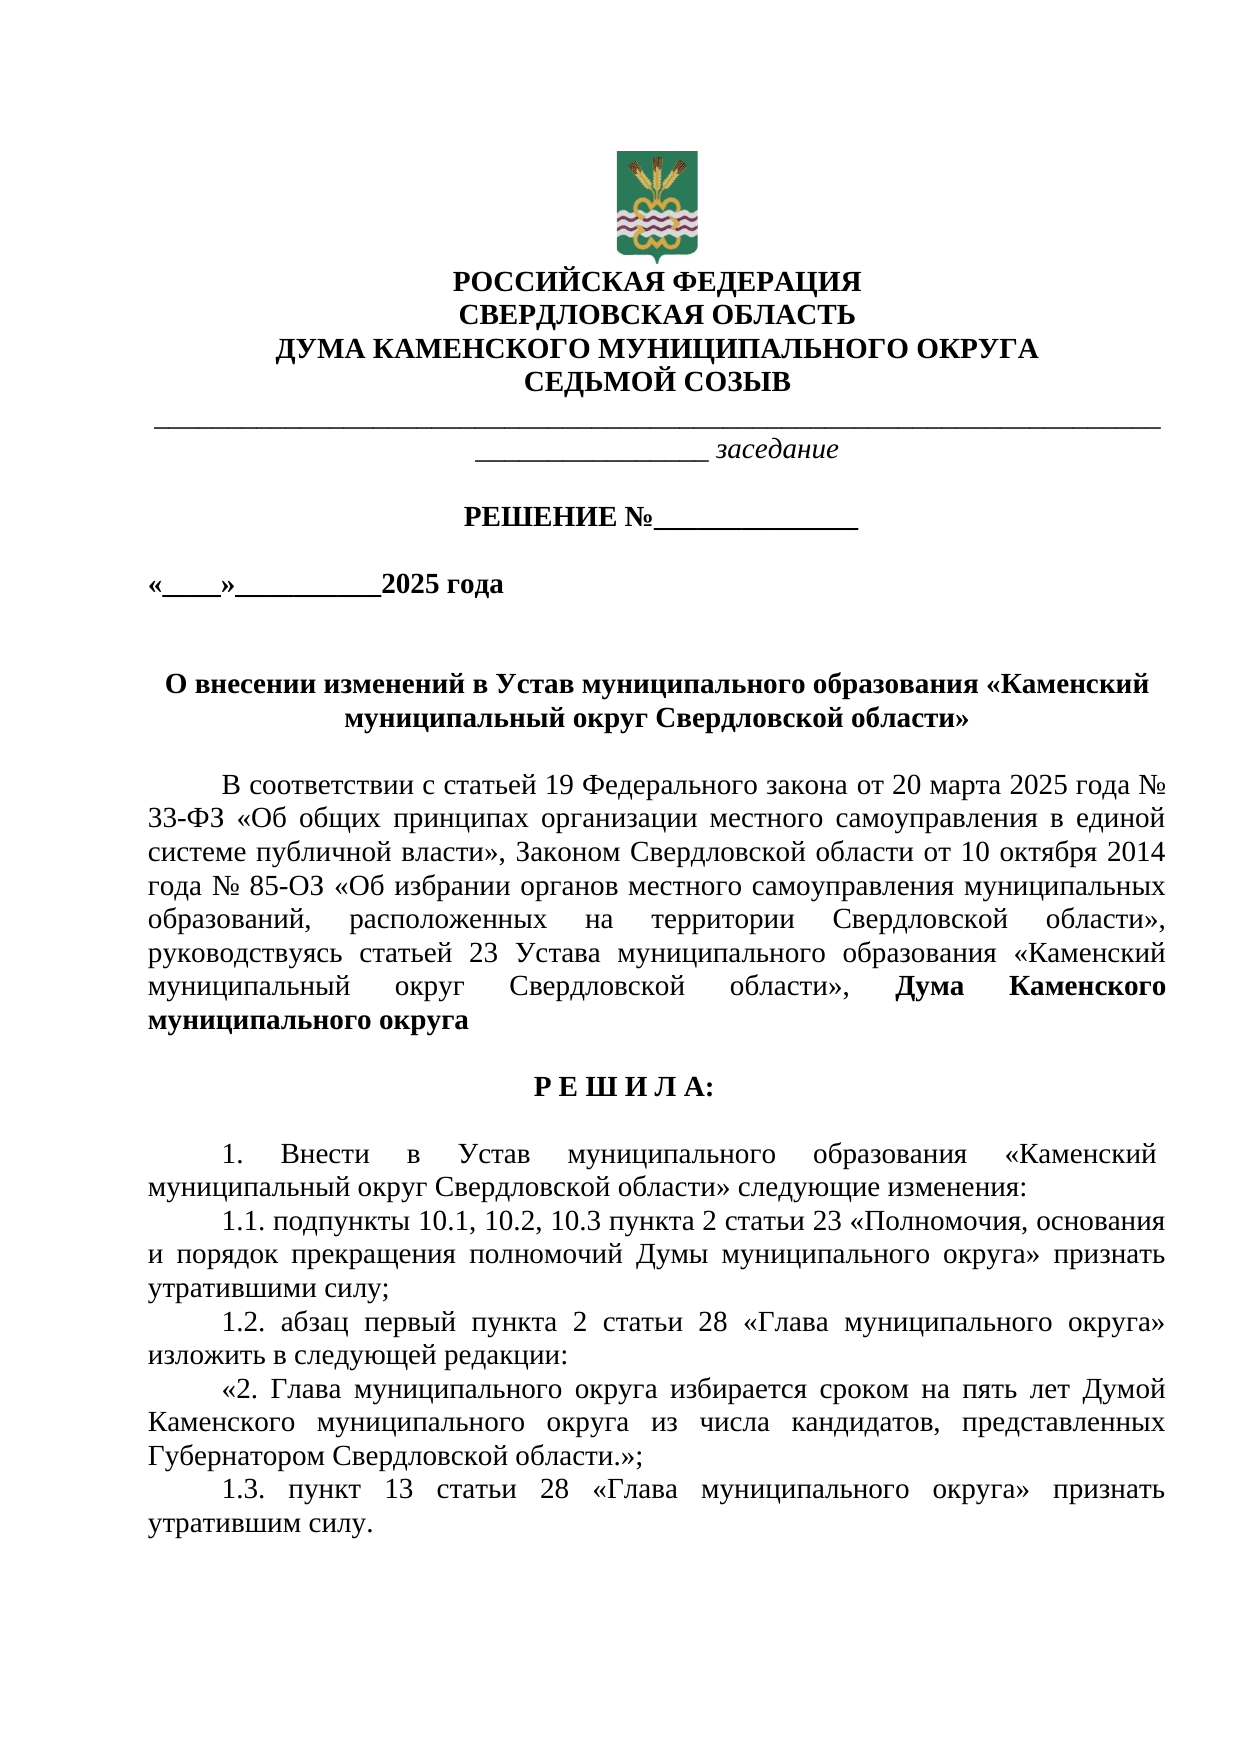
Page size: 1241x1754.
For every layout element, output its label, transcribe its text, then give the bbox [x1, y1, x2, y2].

text РОССИЙСКАЯ ФЕДЕРАЦИЯ [148, 264, 1167, 297]
text О внесении изменений в Устав муниципального образования «Каменский муниципальный округ Свердловской области» [148, 666, 1167, 733]
text «2. Глава муниципального округа избирается сроком на пять лет Думой Каменского муниципального округа из числа кандидатов, представленных Губернатором Свердловской области.»; [148, 1371, 1167, 1471]
text 1.2. абзац первый пункта 2 статьи 28 «Глава муниципального округа» изложить в следующей редакции: [148, 1304, 1167, 1371]
text В соответствии с статьей 19 Федерального закона от 20 марта 2025 года № 33-ФЗ «Об общих принципах организации местного самоуправления в единой системе публичной власти», Законом Свердловской области от 10 октября 2014 года № 85-ОЗ «Об избрании органов местного самоуправления муниципальных образований, расположенных на территории Свердловской области», руководствуясь статьей 23 Устава муниципального образования «Каменский муниципальный округ Свердловской области», Дума Каменского муниципального округа [148, 767, 1167, 1035]
text Р Е Ш И Л А: [148, 1069, 1100, 1102]
text 1.3. пункт 13 статьи 28 «Глава муниципального округа» признать утратившим силу. [148, 1471, 1167, 1538]
text «____»__________2025 года [148, 566, 1167, 599]
text СВЕРДЛОВСКАЯ ОБЛАСТЬ [148, 297, 1167, 331]
text 1.1. подпункты 10.1, 10.2, 10.3 пункта 2 статьи 23 «Полномочия, основания и порядок прекращения полномочий Думы муниципального округа» признать утратившими силу; [148, 1203, 1167, 1304]
text ДУМА КАМЕНСКОГО МУНИЦИПАЛЬНОГО ОКРУГА [148, 331, 1167, 364]
text _____________________________________________________________________________________ заседание [148, 398, 1167, 465]
picture [616, 151, 698, 264]
title РЕШЕНИЕ №______________ [148, 499, 1167, 532]
text 1. Внести в Устав муниципального образования «Каменский муниципальный округ Свердловской области» следующие изменения: [148, 1136, 1157, 1203]
text СЕДЬМОЙ СОЗЫВ [148, 364, 1167, 398]
